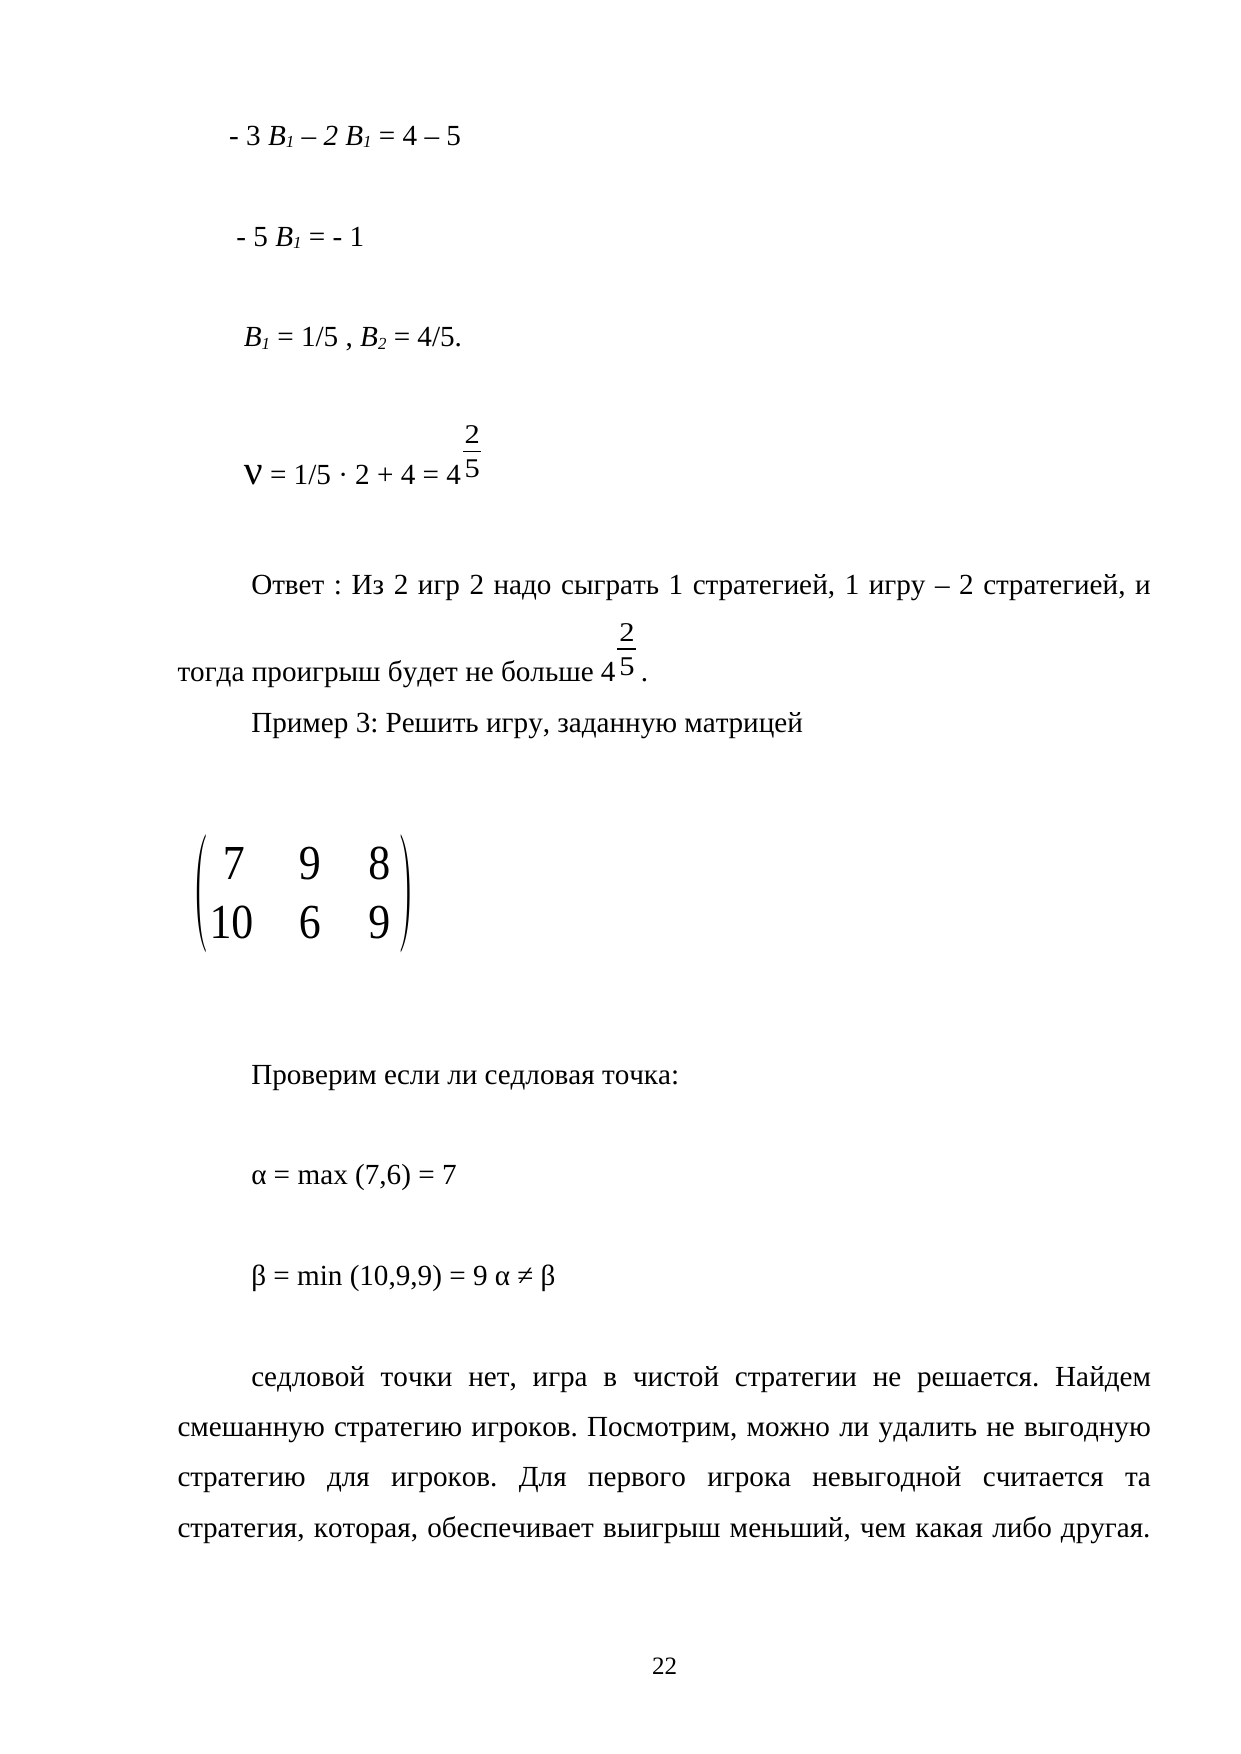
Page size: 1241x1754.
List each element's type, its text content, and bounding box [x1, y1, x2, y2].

text α = max (7,6) = 7 [177, 1157, 1152, 1191]
text Проверим если ли седловая точка: [177, 1057, 1152, 1090]
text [177, 1359, 1152, 1543]
text ν = 1/5 · 2 + 4 = 4 [177, 420, 1152, 493]
text β = min (10,9,9) = 9 α ≠ β [177, 1258, 1152, 1292]
text Ответ : Из 2 игр 2 надо сыграть 1 стратегией, 1 игру – 2 стратегией, и тогда проигрыш будет не больше 4. [177, 567, 1152, 688]
text - 5 В1 = - 1 [177, 219, 1152, 252]
text В1 = 1/5 , В2 = 4/5. [177, 319, 1152, 353]
text - 3 В1 – 2 В1 = 4 – 5 [177, 118, 1152, 152]
text Пример 3: Решить игру, заданную матрицей [177, 705, 1152, 738]
